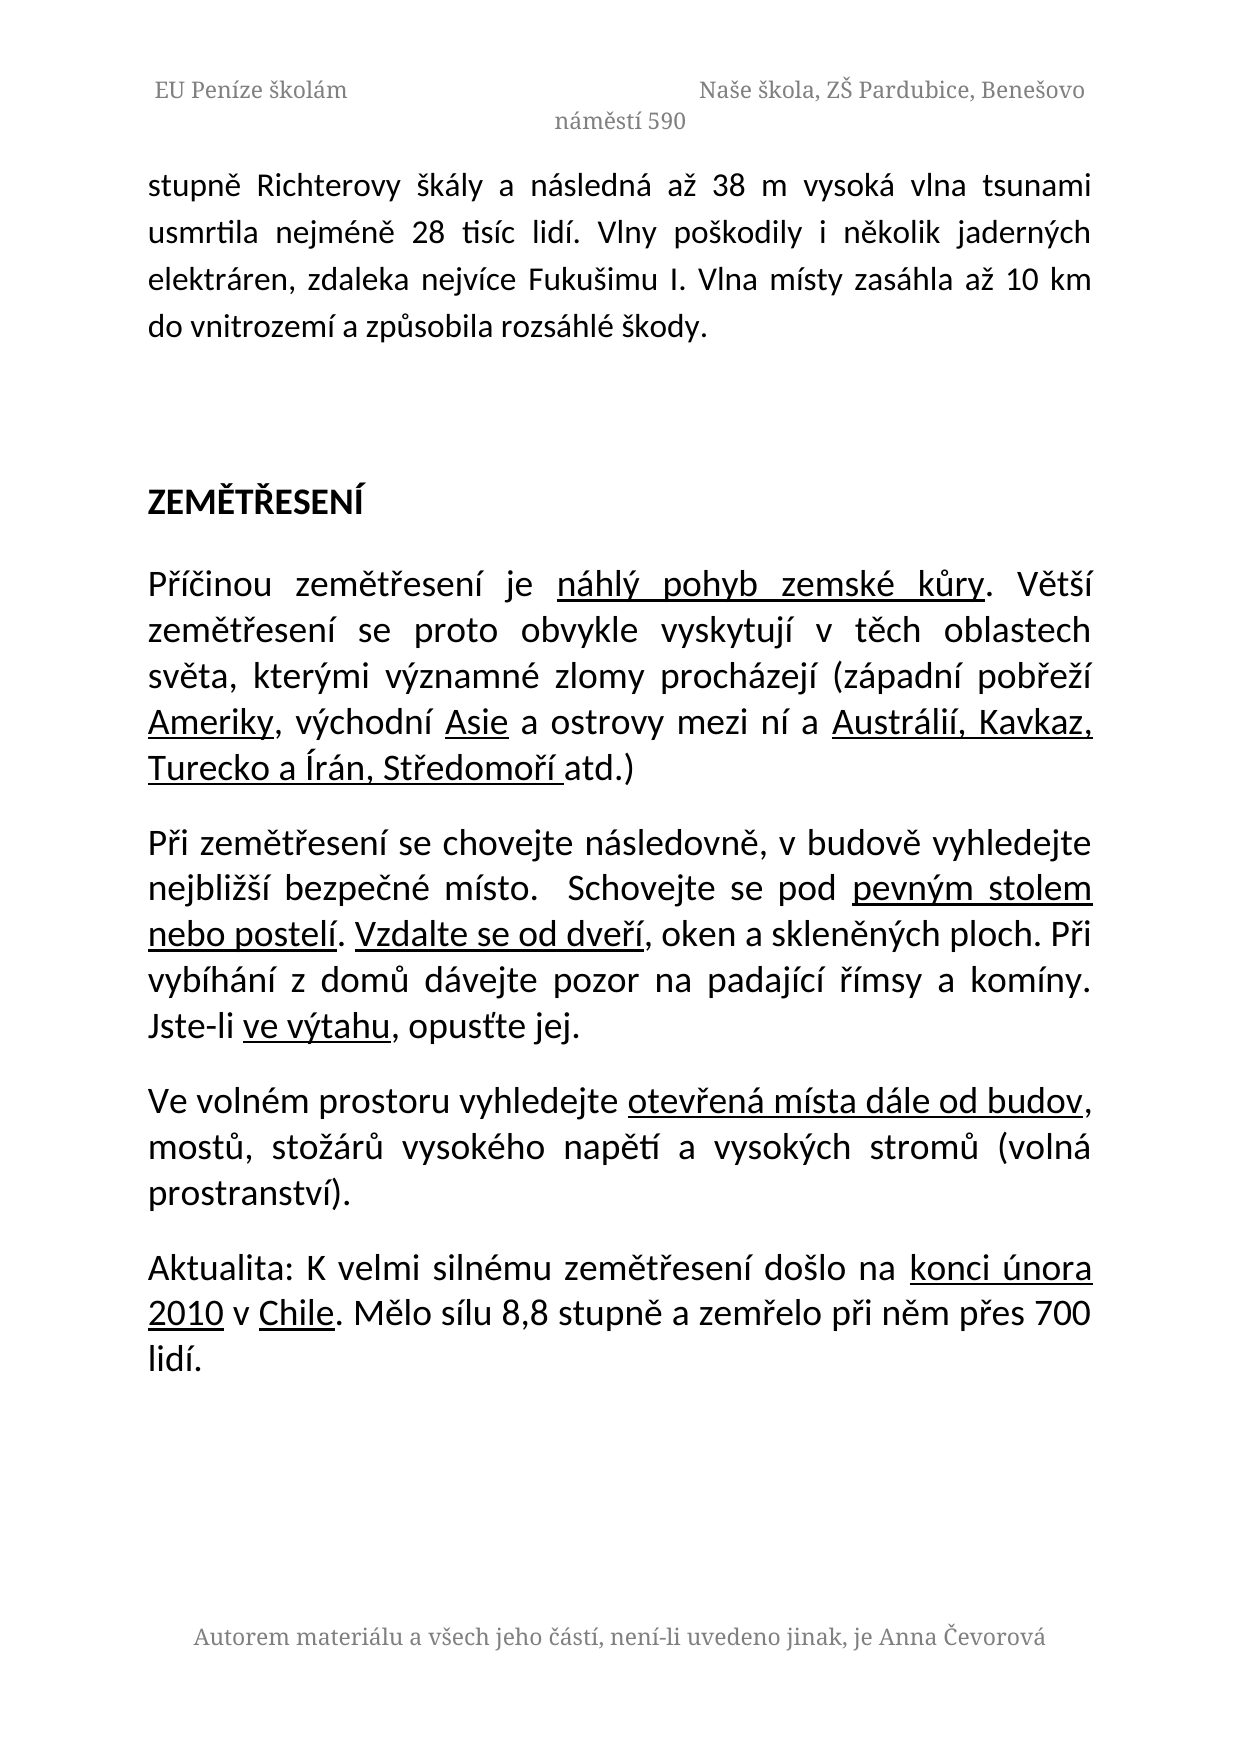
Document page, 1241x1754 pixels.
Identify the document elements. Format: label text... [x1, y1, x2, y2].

text ZEMĚTŘESENÍ [148, 478, 1093, 524]
text Při zemětřesení se chovejte následovně, v budově vyhledejte nejbližší bezpečné místo. Schovejte se pod pevným stolem nebo postelí. Vzdalte se od dveří, oken a skleněných ploch. Při vybíhání z domů dávejte pozor na padající římsy a komíny. Jste-li ve výtahu, opusťte jej. [148, 818, 1093, 1048]
text Aktualita: K velmi silnému zemětřesení došlo na konci února 2010 v Chile. Mělo sílu 8,8 stupně a zemřelo při něm přes 700 lidí. [148, 1243, 1093, 1381]
text Ve volném prostoru vyhledejte otevřená místa dále od budov, mostů, stožárů vysokého napětí a vysokých stromů (volná prostranství). [148, 1077, 1093, 1214]
text Příčinou zemětřesení je náhlý pohyb zemské kůry. Větší zemětřesení se proto obvykle vyskytují v těch oblastech světa, kterými významné zlomy procházejí (západní pobřeží Ameriky, východní Asie a ostrovy mezi ní a Austrálií, Kavkaz, Turecko a Írán, Středomoří atd.) [148, 560, 1093, 789]
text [148, 164, 1093, 345]
